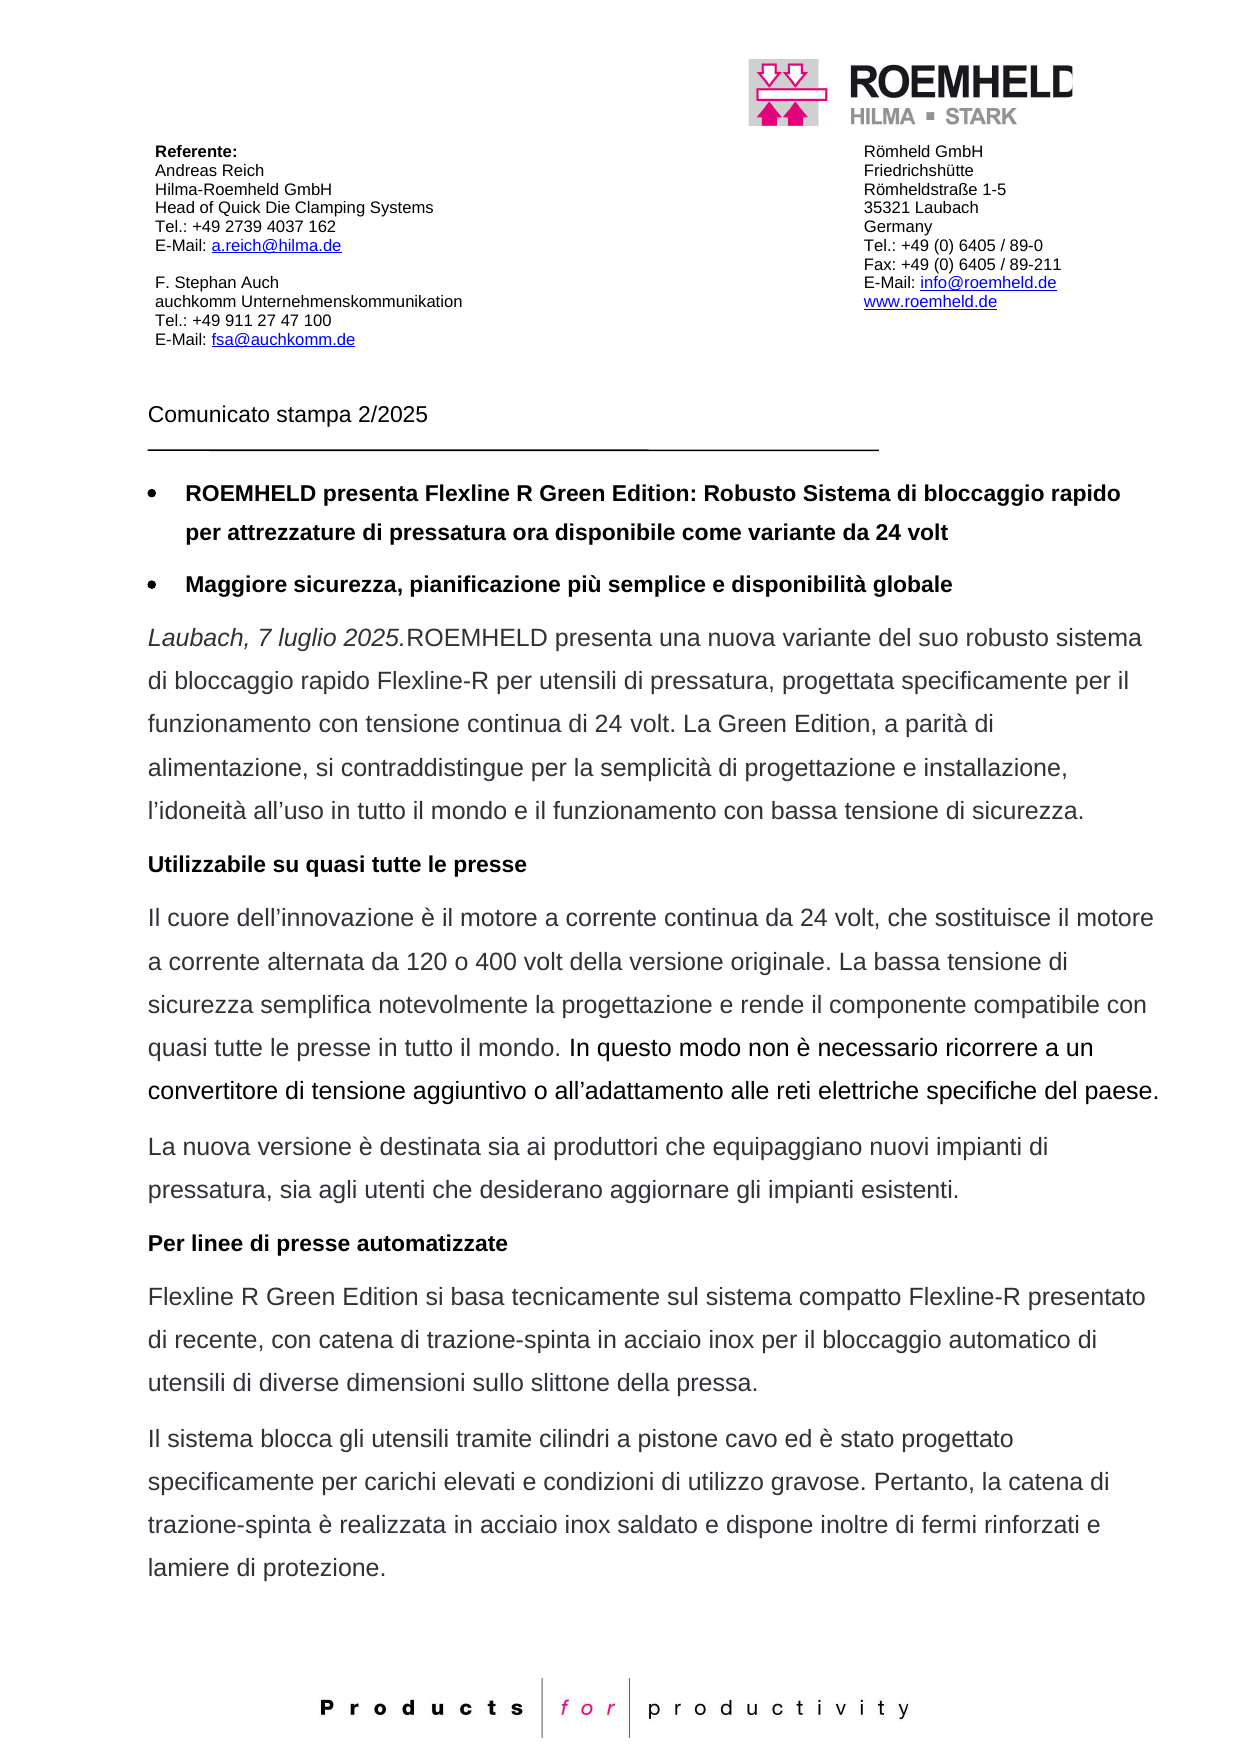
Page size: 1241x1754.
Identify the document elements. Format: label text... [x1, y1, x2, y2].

picture [747, 59, 1073, 126]
table_header Römheld GmbH Friedrichshütte Römheldstraße 1-5 35321 Laubach Germany Tel.: +49 (0) 6405 / 89-0 Fax: +49 (0) 6405 / 89-211 E-Mail: info@roemheld.de www.roemheld.de [856, 143, 1138, 361]
list ROEMHELD presenta Flexline R Green Edition: Robusto Sistema di bloccaggio rapido per attrezzature di pressatura ora disponibile come variante da 24 volt [148, 480, 1162, 546]
text Utilizzabile su quasi tutte le presse [148, 851, 1162, 878]
list Maggiore sicurezza, pianificazione più semplice e disponibilità globale [148, 571, 1162, 598]
text Flexline R Green Edition si basa tecnicamente sul sistema compatto Flexline-R presentato di recente, con catena di trazione-spinta in acciaio inox per il bloccaggio automatico di utensili di diverse dimensioni sullo slittone della pressa. [148, 1282, 1162, 1397]
text Laubach, 7 luglio 2025.ROEMHELD presenta una nuova variante del suo robusto sistema di bloccaggio rapido Flexline-R per utensili di pressatura, progettata specificamente per il funzionamento con tensione continua di 24 volt. La Green Edition, a parità di alimentazione, si contraddistingue per la semplicità di progettazione e installazione, l’idoneità all’uso in tutto il mondo e il funzionamento con bassa tensione di sicurezza. [148, 623, 1162, 824]
picture [274, 1662, 965, 1748]
text Il sistema blocca gli utensili tramite cilindri a pistone cavo ed è stato progettato specificamente per carichi elevati e condizioni di utilizzo gravose. Pertanto, la catena di trazione-spinta è realizzata in acciaio inox saldato e dispone inoltre di fermi rinforzati e lamiere di protezione. [148, 1424, 1162, 1582]
text Comunicato stampa 2/2025 [148, 401, 892, 427]
text Per linee di presse automatizzate [148, 1230, 1162, 1257]
table_header Referente: Andreas Reich Hilma-Roemheld GmbH Head of Quick Die Clamping Systems Tel.: +49 2739 4037 162 E-Mail: a.reich@hilma.de F. Stephan Auch auchkomm Unternehmenskommunikation Tel.: +49 911 27 47 100 E-Mail: fsa@auchkomm.de [148, 143, 856, 361]
text Il cuore dell’innovazione è il motore a corrente continua da 24 volt, che sostituisce il motore a corrente alternata da 120 o 400 volt della versione originale. La bassa tensione di sicurezza semplifica notevolmente la progettazione e rende il componente compatibile con quasi tutte le presse in tutto il mondo. In questo modo non è necessario ricorrere a un convertitore di tensione aggiuntivo o all’adattamento alle reti elettriche specifiche del paese. [148, 903, 1162, 1104]
text La nuova versione è destinata sia ai produttori che equipaggiano nuovi impianti di pressatura, sia agli utenti che desiderano aggiornare gli impianti esistenti. [148, 1131, 1162, 1203]
